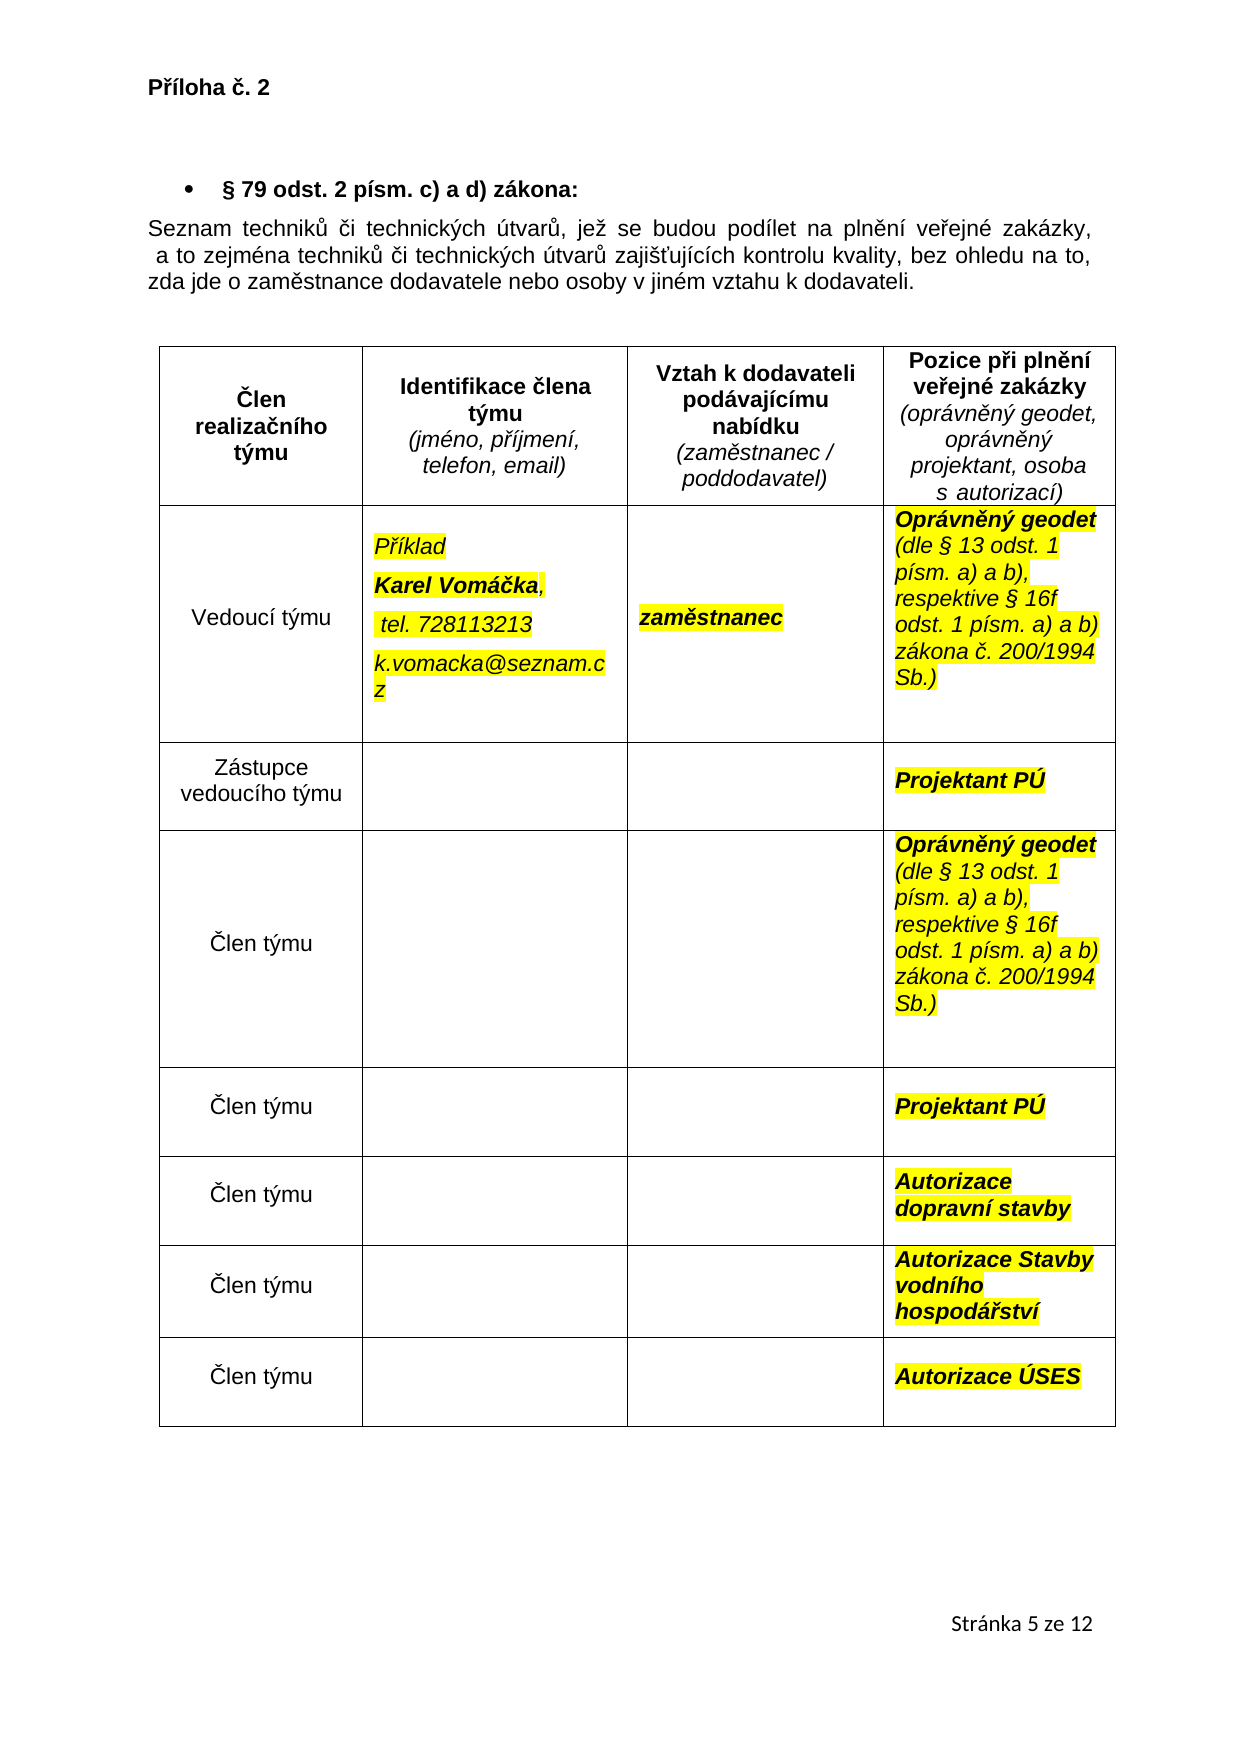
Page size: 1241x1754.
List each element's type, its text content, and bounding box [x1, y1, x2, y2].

table_cell Autorizace dopravní stavby [884, 1157, 1115, 1244]
table_header Vztah k dodavateli podávajícímu nabídku (zaměstnanec / poddodavatel) [628, 347, 883, 505]
table_cell Oprávněný geodet (dle § 13 odst. 1 písm. a) a b), respektive § 16f odst. 1 písm. a) a b) zákona č. 200/1994 Sb.) [884, 506, 1115, 742]
table_cell Projektant PÚ [884, 1068, 1115, 1156]
table_cell [363, 1338, 627, 1426]
table_cell Autorizace ÚSES [884, 1338, 1115, 1426]
table_cell Autorizace Stavby vodního hospodářství [884, 1246, 1115, 1337]
table_cell [363, 1246, 627, 1337]
table_cell [628, 743, 883, 830]
table_header Identifikace člena týmu (jméno, příjmení, telefon, email) [363, 347, 627, 505]
text § 79 odst. 2 písm. c) a d) zákona: [185, 176, 1093, 203]
table_cell [628, 1068, 883, 1156]
table_header Člen realizačního týmu [160, 347, 362, 505]
table_cell Člen týmu [160, 1157, 362, 1244]
table_cell Oprávněný geodet (dle § 13 odst. 1 písm. a) a b), respektive § 16f odst. 1 písm. a) a b) zákona č. 200/1994 Sb.) [884, 831, 1115, 1067]
table_cell Člen týmu [160, 1068, 362, 1156]
table_cell [363, 1157, 627, 1244]
table_cell zaměstnanec [628, 506, 883, 742]
table_cell Člen týmu [160, 831, 362, 1067]
table_cell [628, 1246, 883, 1337]
table_cell [628, 831, 883, 1067]
table_cell [363, 831, 627, 1067]
table_cell Zástupce vedoucího týmu [160, 743, 362, 830]
text Seznam techniků či technických útvarů, jež se budou podílet na plnění veřejné zakázky, a to zejména techniků či technických útvarů zajišťujících kontrolu kvality, bez ohledu na to, zda jde o zaměstnance dodavatele nebo osoby v jiném vztahu k dodavateli. [148, 215, 1093, 294]
table_cell Vedoucí týmu [160, 506, 362, 742]
table_cell Příklad Karel Vomáčka, tel. 728113213 k.vomacka@seznam.cz [363, 506, 627, 742]
table_cell Člen týmu [160, 1338, 362, 1426]
table_cell [363, 743, 627, 830]
table_header Pozice při plnění veřejné zakázky (oprávněný geodet, oprávněný projektant, osoba s autorizací) [884, 347, 1115, 505]
table_cell [628, 1338, 883, 1426]
table_cell Člen týmu [160, 1246, 362, 1337]
table_cell [363, 1068, 627, 1156]
table_cell Projektant PÚ [884, 743, 1115, 830]
table_cell [628, 1157, 883, 1244]
